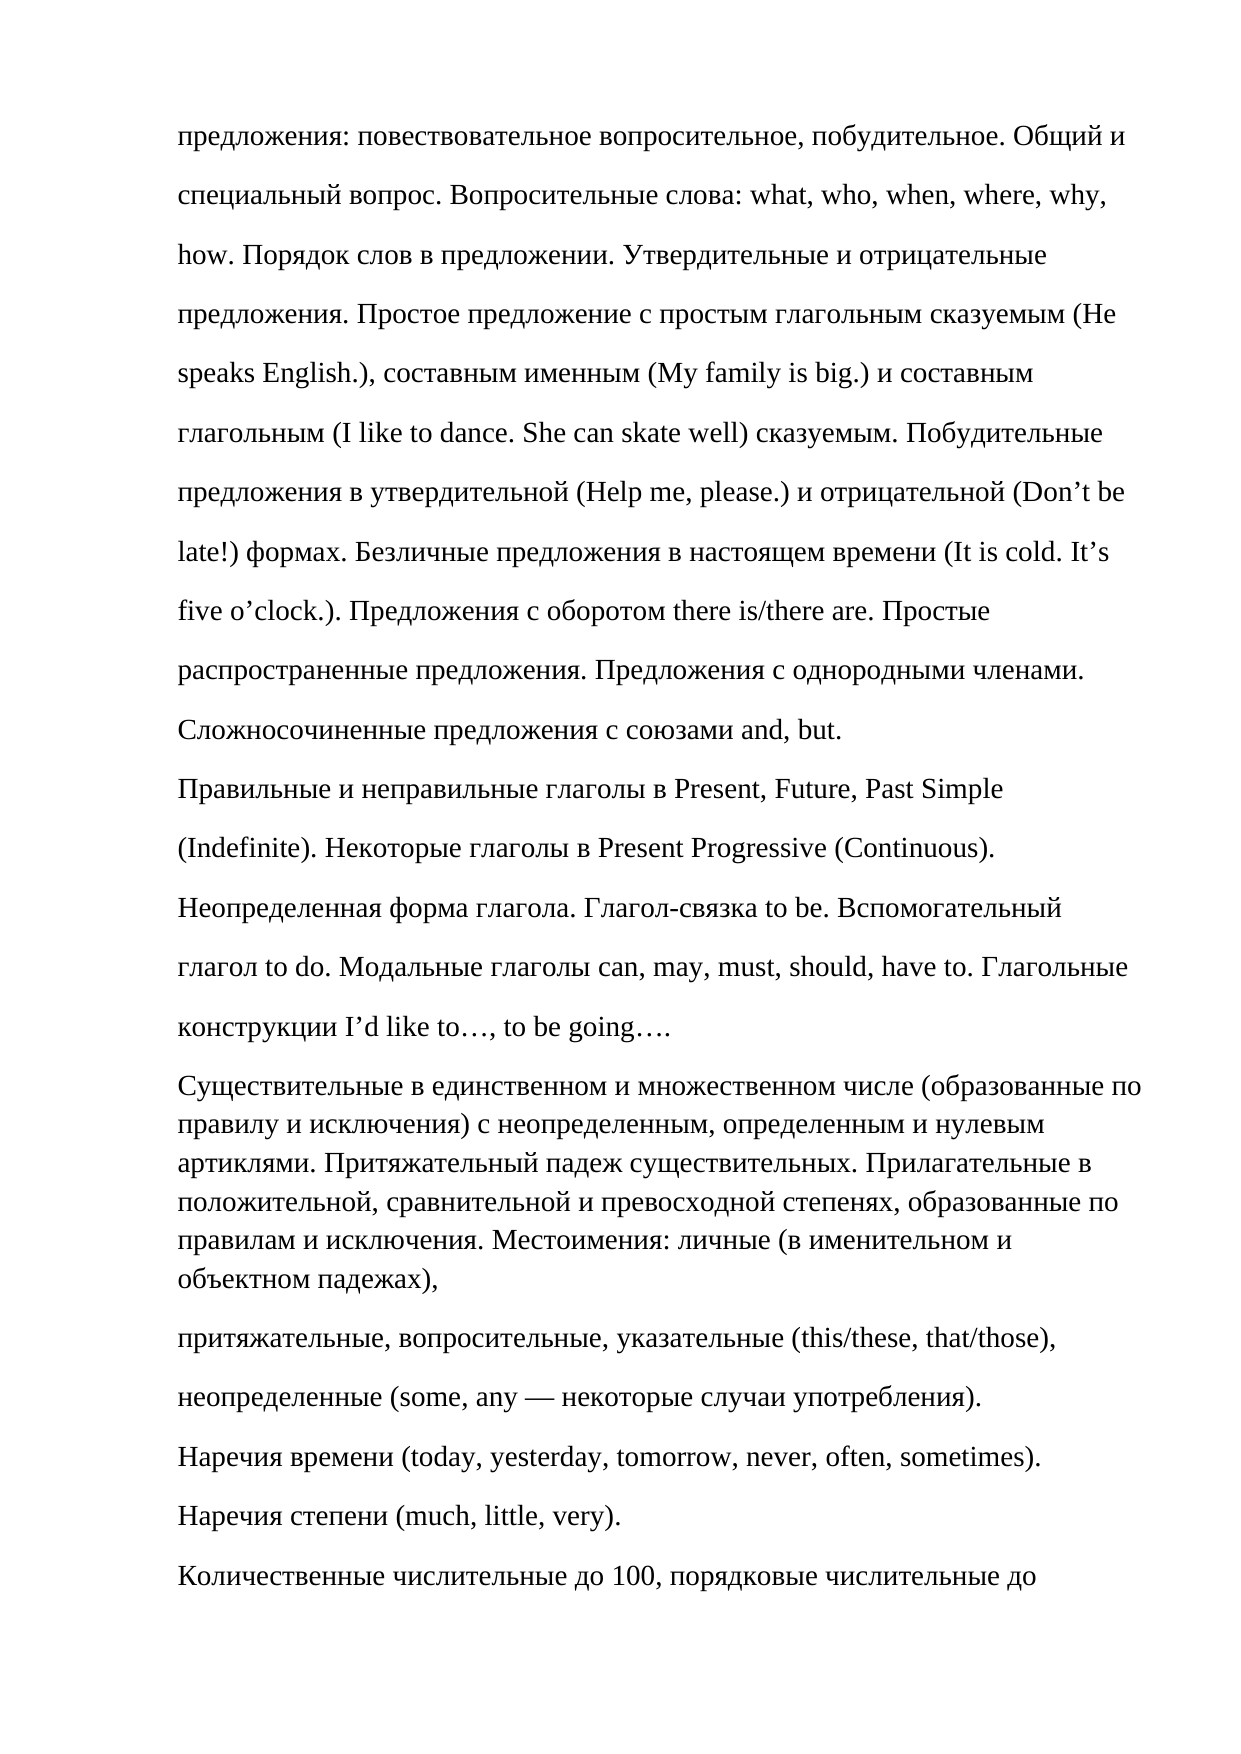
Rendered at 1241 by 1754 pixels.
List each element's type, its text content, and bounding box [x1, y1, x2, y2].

text Существительные в единственном и множественном числе (образованные по правилу и исключения) c неопределенным, определенным и нулевым артиклями. Притяжательный падеж существительных. Прилагательные в положительной, сравнительной и превосходной степенях, образованные по правилам и исключения. Местоимения: личные (в именительном и объектном падежах), [177, 1068, 1152, 1294]
text глагол to do. Модальные глаголы can, may, must, should, have to. Глагольные [177, 949, 1152, 983]
text предложения в утвердительной (Help me, please.) и отрицательной (Don’t be [177, 474, 1152, 508]
text предложения. Простое предложение с простым глагольным сказуемым (He [177, 296, 1152, 330]
text Наречия времени (today, yesterday, tomorrow, never, often, sometimes). [177, 1439, 1152, 1472]
text Сложносочиненные предложения с союзами and, but. [177, 712, 1152, 745]
text притяжательные, вопросительные, указательные (this/these, that/those), [177, 1320, 1152, 1354]
text глагольным (I like to dance. She can skate well) сказуемым. Побудительные [177, 415, 1152, 448]
text Неопределенная форма глагола. Глагол-связка to be. Вспомогательный [177, 890, 1152, 923]
text конструкции I’d like to…, to be going…. [177, 1009, 1152, 1042]
text five o’clock.). Предложения с оборотом there is/there are. Простые [177, 593, 1152, 627]
text how. Порядок слов в предложении. Утвердительные и отрицательные [177, 237, 1152, 270]
text speaks English.), составным именным (My family is big.) и составным [177, 356, 1152, 389]
text распространенные предложения. Предложения с однородными членами. [177, 652, 1152, 686]
text late!) формах. Безличные предложения в настоящем времени (It is cold. It’s [177, 534, 1152, 567]
text Количественные числительные до 100, порядковые числительные до [177, 1558, 1152, 1591]
text предложения: повествовательное вопросительное, побудительное. Общий и [177, 118, 1152, 152]
text (Indefinite). Некоторые глаголы в Present Progressive (Continuous). [177, 831, 1152, 864]
text специальный вопрос. Вопросительные слова: what, who, when, where, why, [177, 177, 1152, 211]
text неопределенные (some, any — некоторые случаи употребления). [177, 1379, 1152, 1413]
text Наречия степени (much, little, very). [177, 1498, 1152, 1532]
text Правильные и неправильные глаголы в Present, Future, Past Simple [177, 771, 1152, 805]
